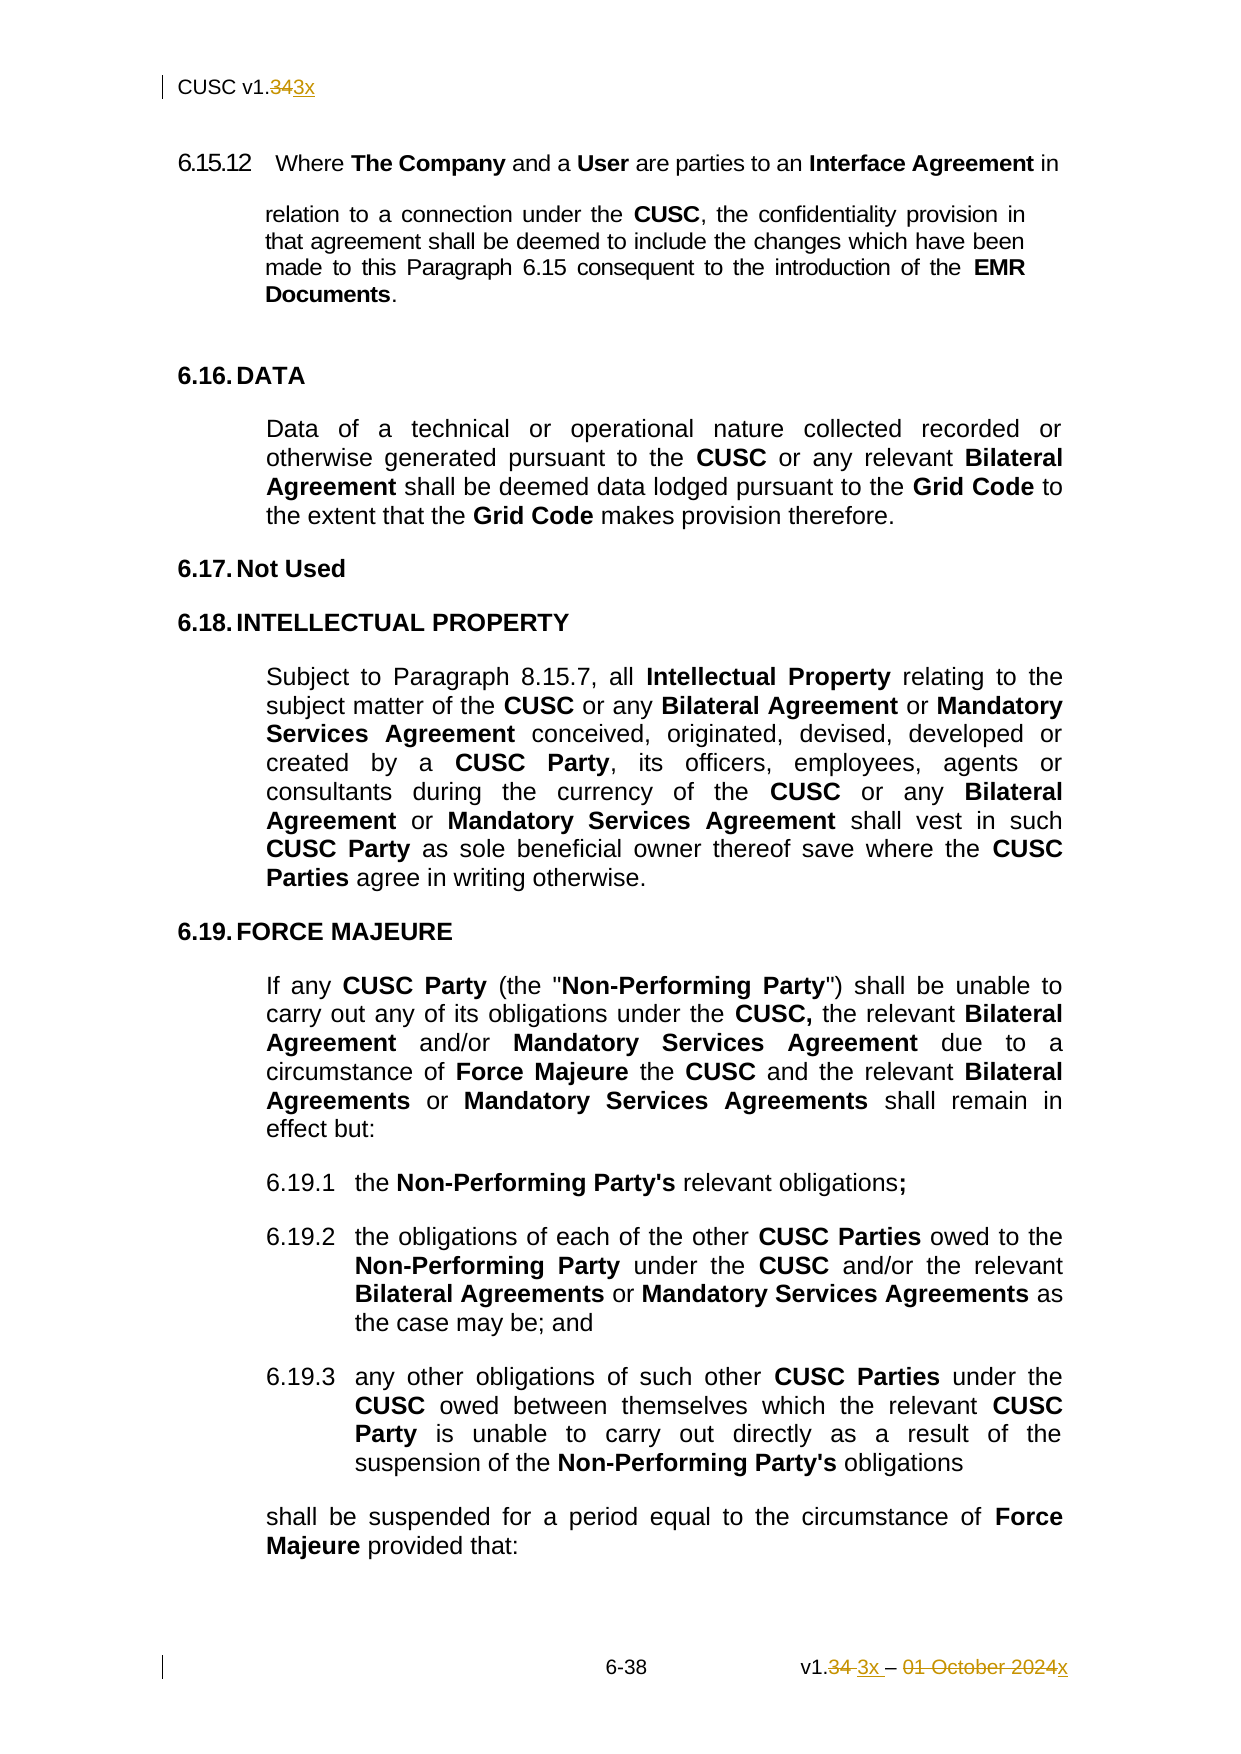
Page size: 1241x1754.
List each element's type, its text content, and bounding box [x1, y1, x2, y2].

text 6.19.3 any other obligations of such other CUSC Parties under the CUSC owed between themselves which the relevant CUSC Party is unable to carry out directly as a result of the suspension of the Non-Performing Party's obligations [266, 1362, 1063, 1477]
subtitle INTELLECTUAL PROPERTY [177, 608, 1063, 637]
text Data of a technical or operational nature collected recorded or otherwise generated pursuant to the CUSC or any relevant Bilateral Agreement shall be deemed data lodged pursuant to the Grid Code to the extent that the Grid Code makes provision therefore. [266, 414, 1063, 529]
text 6.19.1 the Non-Performing Party's relevant obligations; [266, 1168, 1063, 1197]
subtitle Not Used [177, 554, 1063, 583]
subtitle DATA [177, 361, 1063, 389]
text shall be suspended for a period equal to the circumstance of Force Majeure provided that: [266, 1502, 1063, 1559]
text relation to a connection under the CUSC, the confidentiality provision in that agreement shall be deemed to include the changes which have been made to this Paragraph 6.15 consequent to the introduction of the EMR Documents. [265, 201, 1026, 307]
text Subject to Paragraph 8.15.7, all Intellectual Property relating to the subject matter of the CUSC or any Bilateral Agreement or Mandatory Services Agreement conceived, originated, devised, developed or created by a CUSC Party, its officers, employees, agents or consultants during the currency of the CUSC or any Bilateral Agreement or Mandatory Services Agreement shall vest in such CUSC Party as sole beneficial owner thereof save where the CUSC Parties agree in writing otherwise. [266, 662, 1063, 892]
text 6.19.2 the obligations of each of the other CUSC Parties owed to the Non-Performing Party under the CUSC and/or the relevant Bilateral Agreements or Mandatory Services Agreements as the case may be; and [266, 1222, 1063, 1337]
text 6.15.12 Where The Company a User are parties to an Interface Agreement in [177, 148, 1063, 176]
subtitle FORCE MAJEURE [177, 917, 1063, 946]
text If any CUSC Party (the "Non-Performing Party") shall be unable to carry out any of its obligations under the CUSC, the relevant Bilateral Agreement and/or Mandatory Services Agreement due to a circumstance of Force Majeure the CUSC and the relevant Bilateral Agreements or Mandatory Services Agreements shall remain in effect but: [266, 971, 1063, 1143]
